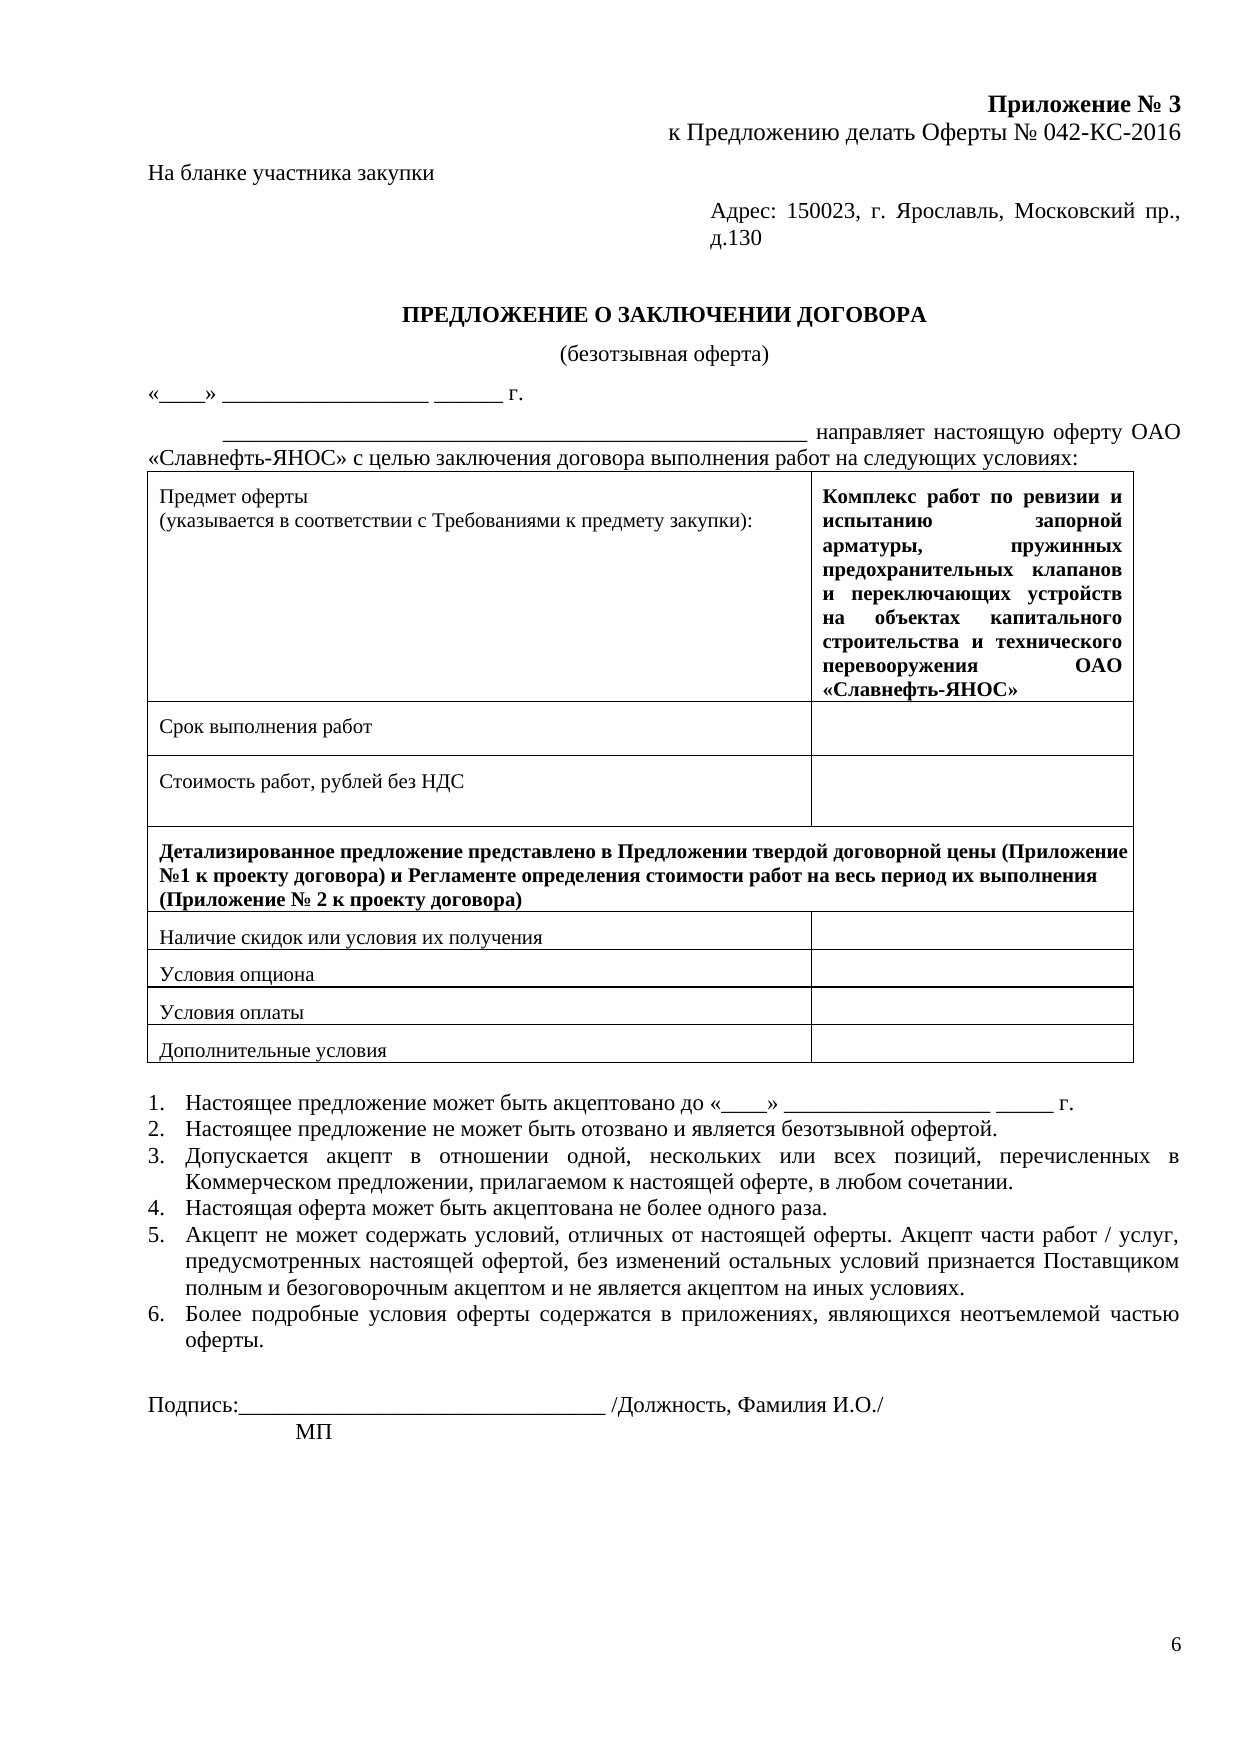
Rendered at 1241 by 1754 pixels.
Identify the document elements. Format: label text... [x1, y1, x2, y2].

list Допускается акцепт в отношении одной, нескольких или всех позиций, перечисленных в Коммерческом предложении, прилагаемом к настоящей оферте, в любом сочетании. [148, 1142, 1181, 1194]
table_cell [812, 702, 1133, 755]
text «____» __________________ ______ г. [148, 379, 1181, 406]
text Приложение № 3 [148, 89, 1181, 117]
table_cell [812, 988, 1133, 1024]
text к Предложению делать Оферты № 042-КС-2016 [148, 117, 1181, 146]
text МП [148, 1418, 1181, 1444]
list Настоящее предложение не может быть отозвано и является безотзывной офертой. [148, 1115, 1181, 1142]
text (безотзывная оферта) [148, 340, 1181, 367]
list Настоящее предложение может быть акцептовано до «____» __________________ _____ г. [148, 1089, 1181, 1115]
table_cell Условия оплаты [148, 988, 811, 1024]
table_cell Срок выполнения работ [148, 702, 811, 755]
list Настоящая оферта может быть акцептована не более одного раза. [148, 1194, 1181, 1221]
text На бланке участника закупки [148, 159, 1181, 185]
table_cell [812, 1025, 1133, 1062]
table_cell [812, 950, 1133, 986]
text ПРЕДЛОЖЕНИЕ О ЗАКЛЮЧЕНИИ ДОГОВОРА [148, 302, 1181, 328]
table_cell [812, 756, 1133, 826]
table_cell [812, 912, 1133, 949]
table_cell Условия опциона [148, 950, 811, 986]
list Акцепт не может содержать условий, отличных от настоящей оферты. Акцепт части работ / услуг, предусмотренных настоящей офертой, без изменений остальных условий признается Поставщиком полным и безоговорочным акцептом и не является акцептом на иных условиях. [148, 1221, 1181, 1300]
text Подпись:________________________________ /Должность, Фамилия И.О./ [148, 1391, 1181, 1418]
text Адрес: 150023, г. Ярославль, Московский пр., д.130 [710, 197, 1181, 250]
table_cell Стоимость работ, рублей без НДС [148, 756, 811, 826]
table_header Предмет оферты (указывается в соответствии с Требованиями к предмету закупки): [148, 472, 811, 701]
table_header Комплекс работ по ревизии и испытанию запорной арматуры, пружинных предохранительных клапанов и переключающих устройств на объектах капитального строительства и технического перевооружения ОАО «Славнефть-ЯНОС» [812, 472, 1133, 701]
table_cell Наличие скидок или условия их получения [148, 912, 811, 949]
table_cell Дополнительные условия [148, 1025, 811, 1062]
text ___________________________________________________ направляет настоящую оферту ОАО «Славнефть-ЯНОС» с целью заключения договора выполнения работ на следующих условиях: [148, 418, 1181, 471]
table_cell Детализированное предложение представлено в Предложении твердой договорной цены (Приложение №1 к проекту договора) и Регламенте определения стоимости работ на весь период их выполнения (Приложение № 2 к проекту договора) [148, 827, 1133, 911]
list Более подробные условия оферты содержатся в приложениях, являющихся неотъемлемой частью оферты. [148, 1300, 1181, 1353]
